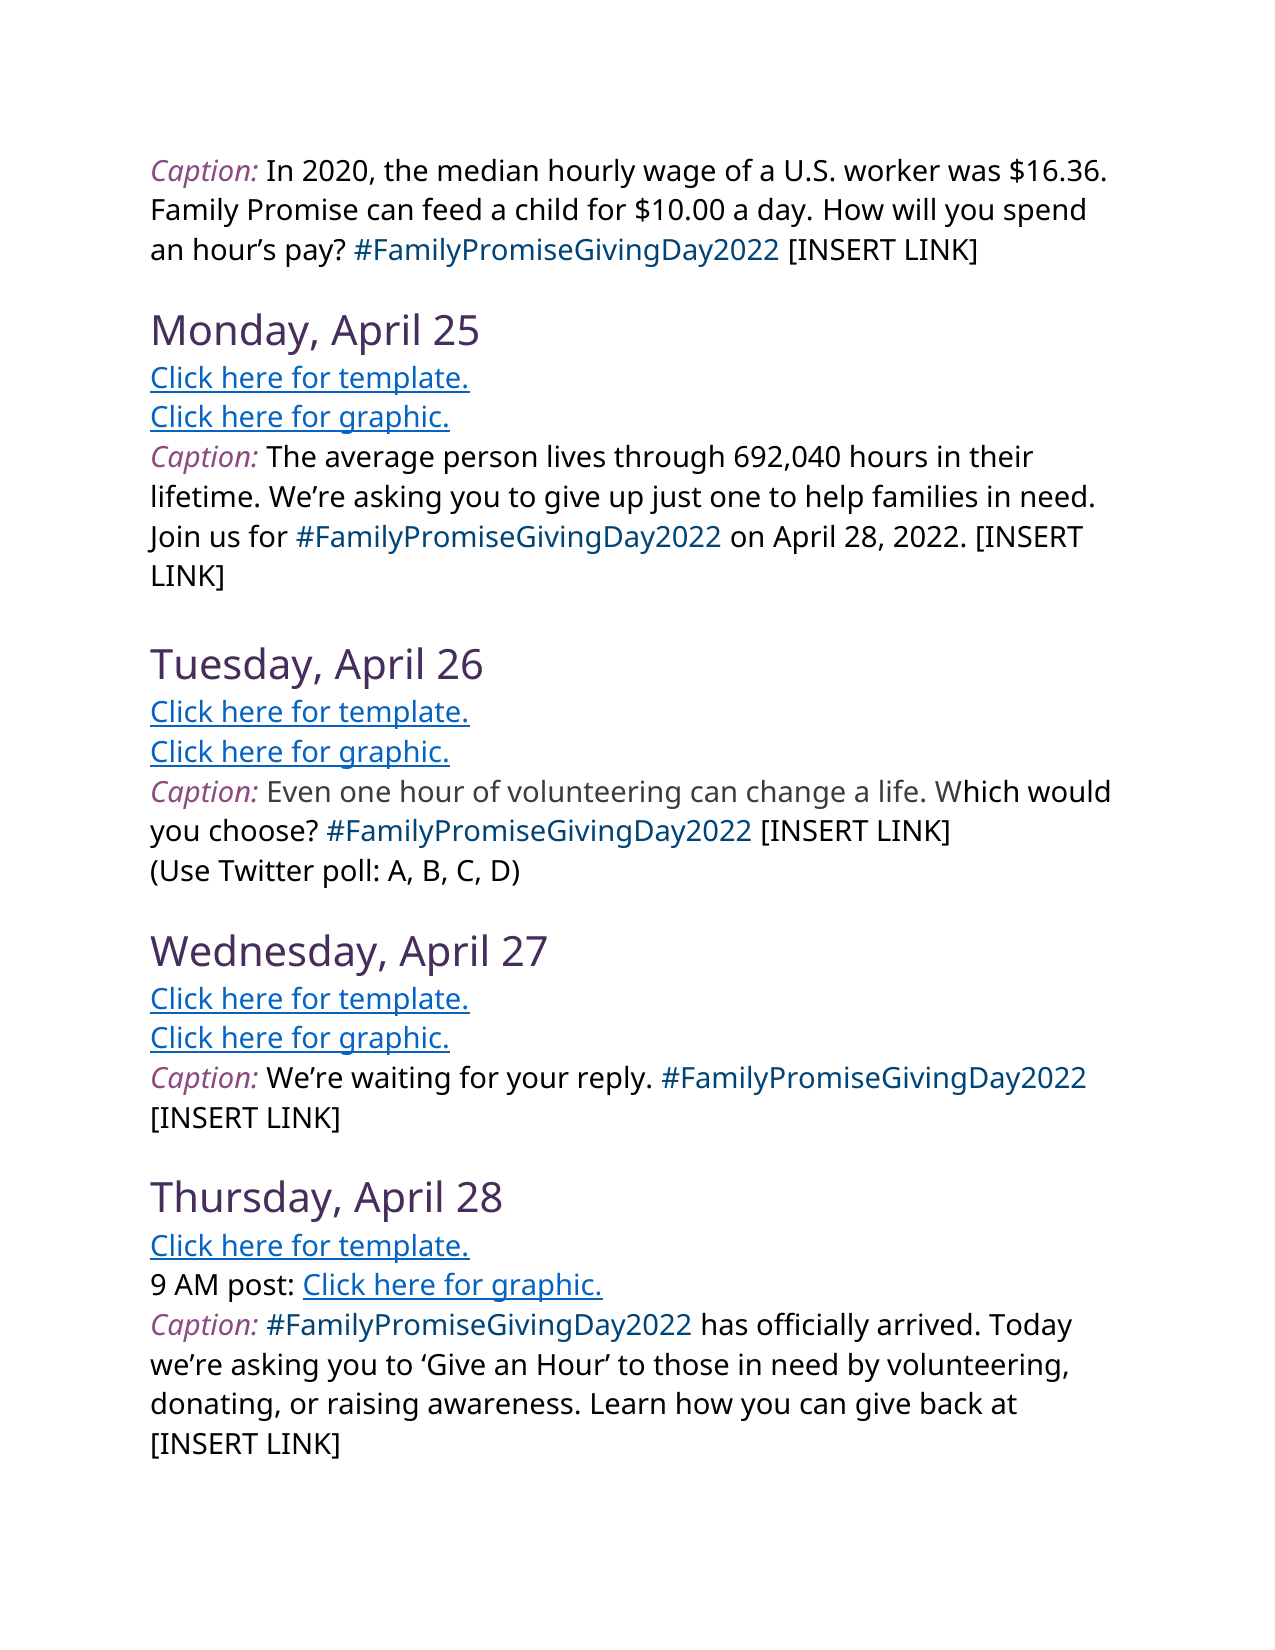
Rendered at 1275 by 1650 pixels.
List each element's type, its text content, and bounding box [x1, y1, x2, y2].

text Caption: Even one hour of volunteering can change a life. Which would you choose? #FamilyPromiseGivingDay2022 [INSERT LINK] [150, 771, 1125, 850]
text Click here for template. [150, 1225, 1125, 1264]
text Monday, April 25 [150, 300, 1125, 357]
text Click here for template. [150, 692, 1125, 731]
text Caption: #FamilyPromiseGivingDay2022 has officially arrived. Today we’re asking you to ‘Give an Hour’ to those in need by volunteering, donating, or raising awareness. Learn how you can give back at [INSERT LINK] [150, 1304, 1125, 1463]
text Tuesday, April 26 [150, 635, 1125, 692]
text Click here for graphic. [150, 397, 1125, 436]
text Click here for template. [150, 978, 1125, 1018]
text Caption: In 2020, the median hourly wage of a U.S. worker was $16.36. Family Promise can feed a child for $10.00 a day. How will you spend an hour’s pay? #FamilyPromiseGivingDay2022 [INSERT LINK] [150, 150, 1125, 269]
text Click here for graphic. [150, 731, 1125, 771]
text 9 AM post: Click here for graphic. [150, 1264, 1125, 1304]
text (Use Twitter poll: A, B, C, D) [150, 850, 1125, 890]
text Wednesday, April 27 [150, 921, 1125, 978]
text Click here for template. [150, 357, 1125, 397]
text Click here for graphic. [150, 1018, 1125, 1057]
text Thursday, April 28 [150, 1168, 1125, 1225]
text Caption: The average person lives through 692,040 hours in their lifetime. We’re asking you to give up just one to help families in need. Join us for #FamilyPromiseGivingDay2022 on April 28, 2022. [INSERT LINK] [150, 436, 1125, 595]
text Caption: We’re waiting for your reply. #FamilyPromiseGivingDay2022 [INSERT LINK] [150, 1057, 1125, 1137]
